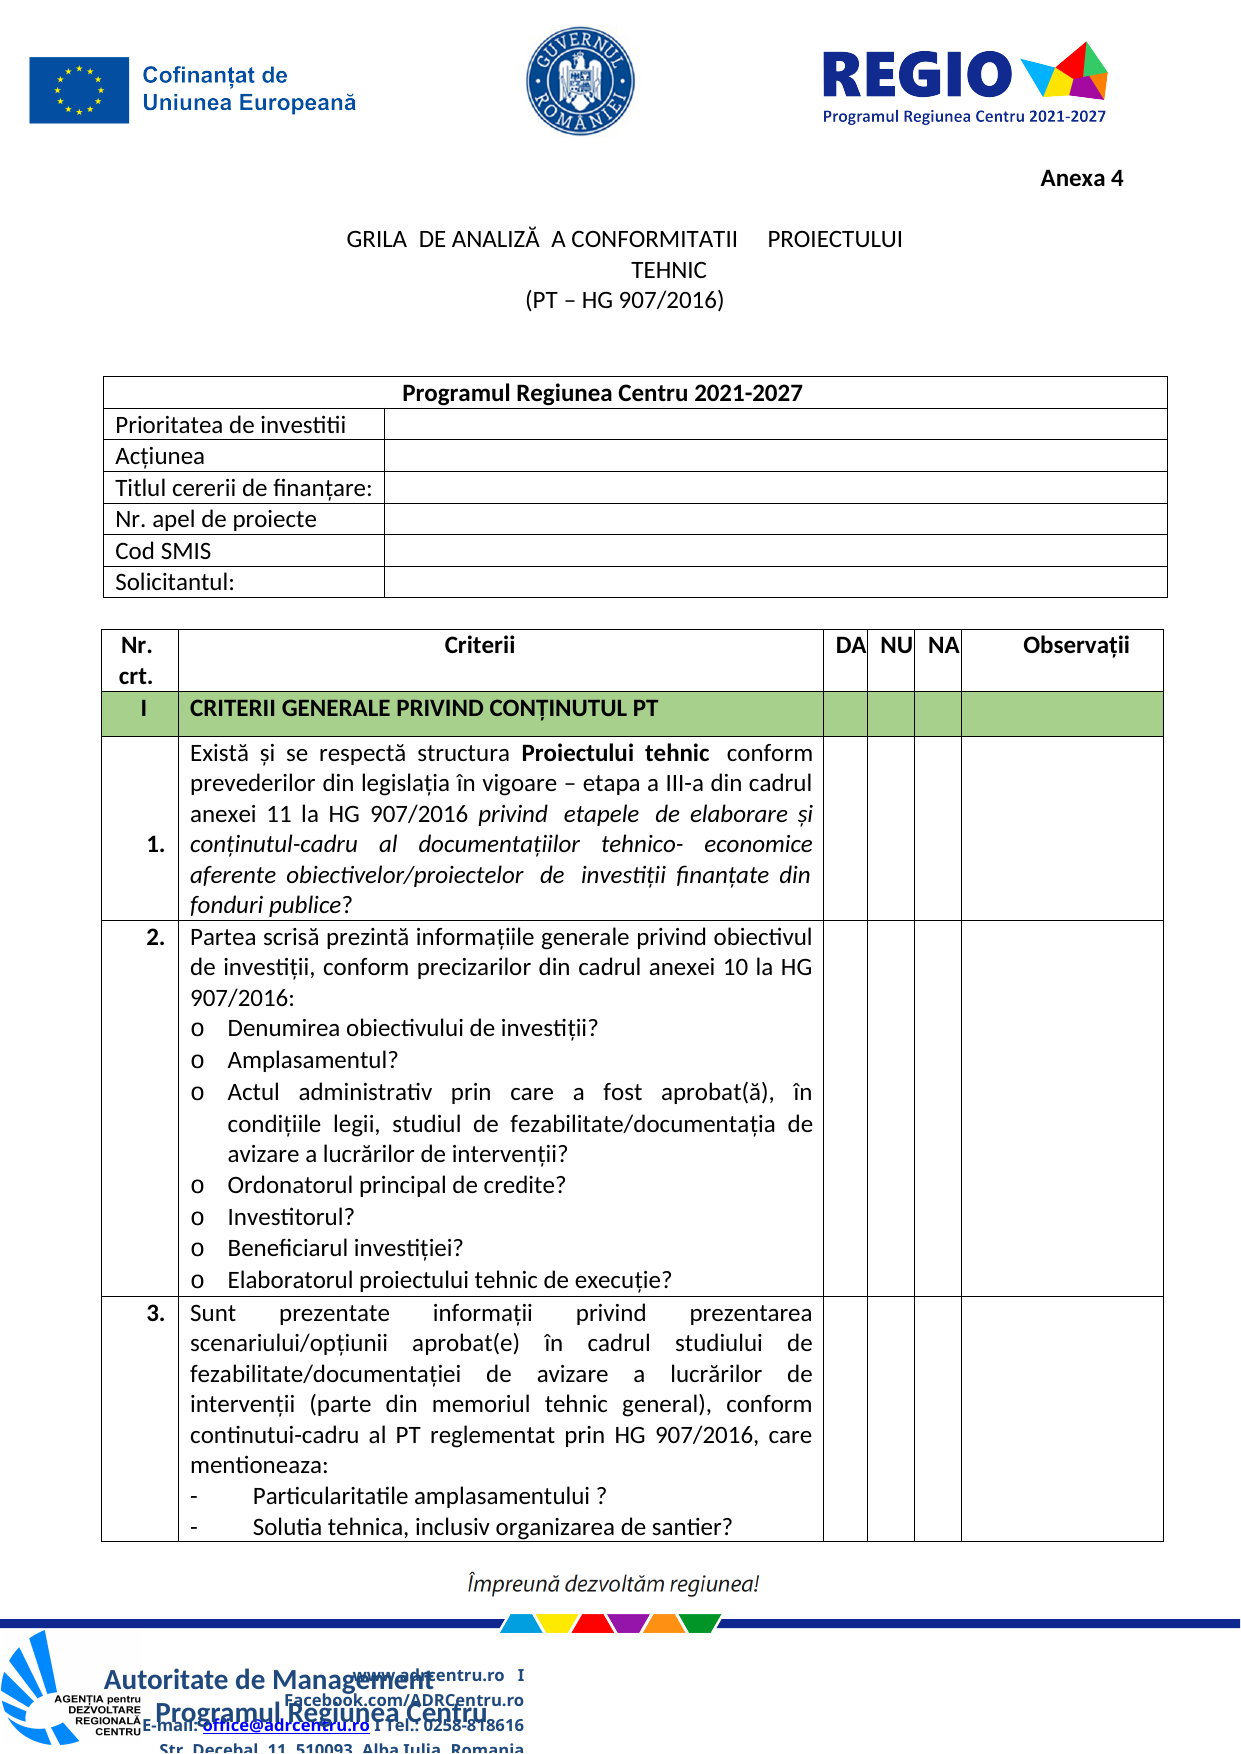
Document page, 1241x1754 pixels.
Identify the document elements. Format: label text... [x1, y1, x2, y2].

table_cell [915, 921, 961, 1296]
table_cell Există și se respectă structura Proiectului tehnic conform prevederilor din legislația în vigoare – etapa a III-a din cadrul anexei 11 la HG 907/2016 privind etapele de elaborare şi conţinutul-cadru al documentaţiilor tehnico- economice aferente obiectivelor/proiectelor de investiţii finanţate din fonduri publice? [179, 737, 823, 920]
table_cell [102, 921, 178, 1296]
table_cell [385, 409, 1167, 439]
table_header Criterii [179, 630, 823, 691]
table_cell [102, 1297, 178, 1541]
table_cell [868, 1297, 914, 1541]
table_cell [962, 921, 1163, 1296]
picture [823, 41, 1108, 125]
table_header NA [915, 630, 961, 691]
table_cell Titlul cererii de finanţare: [104, 472, 384, 502]
picture [533, 1614, 1241, 1633]
table_cell [385, 440, 1167, 471]
table_cell [868, 921, 914, 1296]
table_cell Cod SMIS [104, 535, 384, 566]
table_header Programul Regiunea Centru 2021-2027 [104, 377, 1167, 408]
table_cell [962, 1297, 1163, 1541]
table_cell [824, 1297, 867, 1541]
table_cell Nr. apel de proiecte [104, 504, 384, 534]
table_cell CRITERII GENERALE PRIVIND CONŢINUTUL PT [179, 692, 823, 736]
table_cell Prioritatea de investitii [104, 409, 384, 439]
table_header Nr. crt. [102, 630, 178, 691]
table_cell I [102, 692, 178, 736]
picture [506, 0, 651, 154]
table_cell Acțiunea [104, 440, 384, 471]
text (PT – HG 907/2016) [310, 284, 939, 315]
table_cell Solicitantul: [104, 567, 384, 597]
table_cell [385, 504, 1167, 534]
table_cell [385, 472, 1167, 502]
table_cell [385, 535, 1167, 566]
table_cell [868, 737, 914, 920]
text GRILA DE ANALIZĂ A CONFORMITATII PROIECTULUI TEHNIC [310, 223, 939, 284]
table_header NU [868, 630, 914, 691]
table_cell [385, 567, 1167, 597]
table_cell [915, 692, 961, 736]
table_cell [824, 921, 867, 1296]
table_cell [824, 737, 867, 920]
table_header Observații [962, 630, 1163, 691]
table_cell [962, 737, 1163, 920]
picture [0, 1614, 509, 1745]
table_cell [102, 737, 178, 920]
table_header DA [824, 630, 867, 691]
table_cell [915, 737, 961, 920]
text Anexa 4 [89, 162, 1123, 193]
table_cell [868, 692, 914, 736]
picture [454, 1571, 773, 1597]
table_cell [824, 692, 867, 736]
table_cell Partea scrisă prezintă informaţiile generale privind obiectivul de investiţii, conform precizarilor din cadrul anexei 10 la HG 907/2016: Denumirea obiectivului de investiţii? Amplasamentul? Actul administrativ prin care a fost aprobat(ă), în condiţiile legii, studiul de fezabilitate/documentaţia de avizare a lucrărilor de intervenţii? Ordonatorul principal de credite? Investitorul? Beneficiarul investiţiei? Elaboratorul proiectului tehnic de execuţie? [179, 921, 823, 1296]
table_cell Sunt prezentate informații privind prezentarea scenariului/opţiunii aprobat(e) în cadrul studiului de fezabilitate/documentaţiei de avizare a lucrărilor de intervenţii (parte din memoriul tehnic general), conform continutui-cadru al PT reglementat prin HG 907/2016, care mentioneaza: - Particularitatile amplasamentului ? - Solutia tehnica, inclusiv organizarea de santier? [179, 1297, 823, 1541]
table_cell [915, 1297, 961, 1541]
picture [25, 53, 383, 128]
table_cell [962, 692, 1163, 736]
